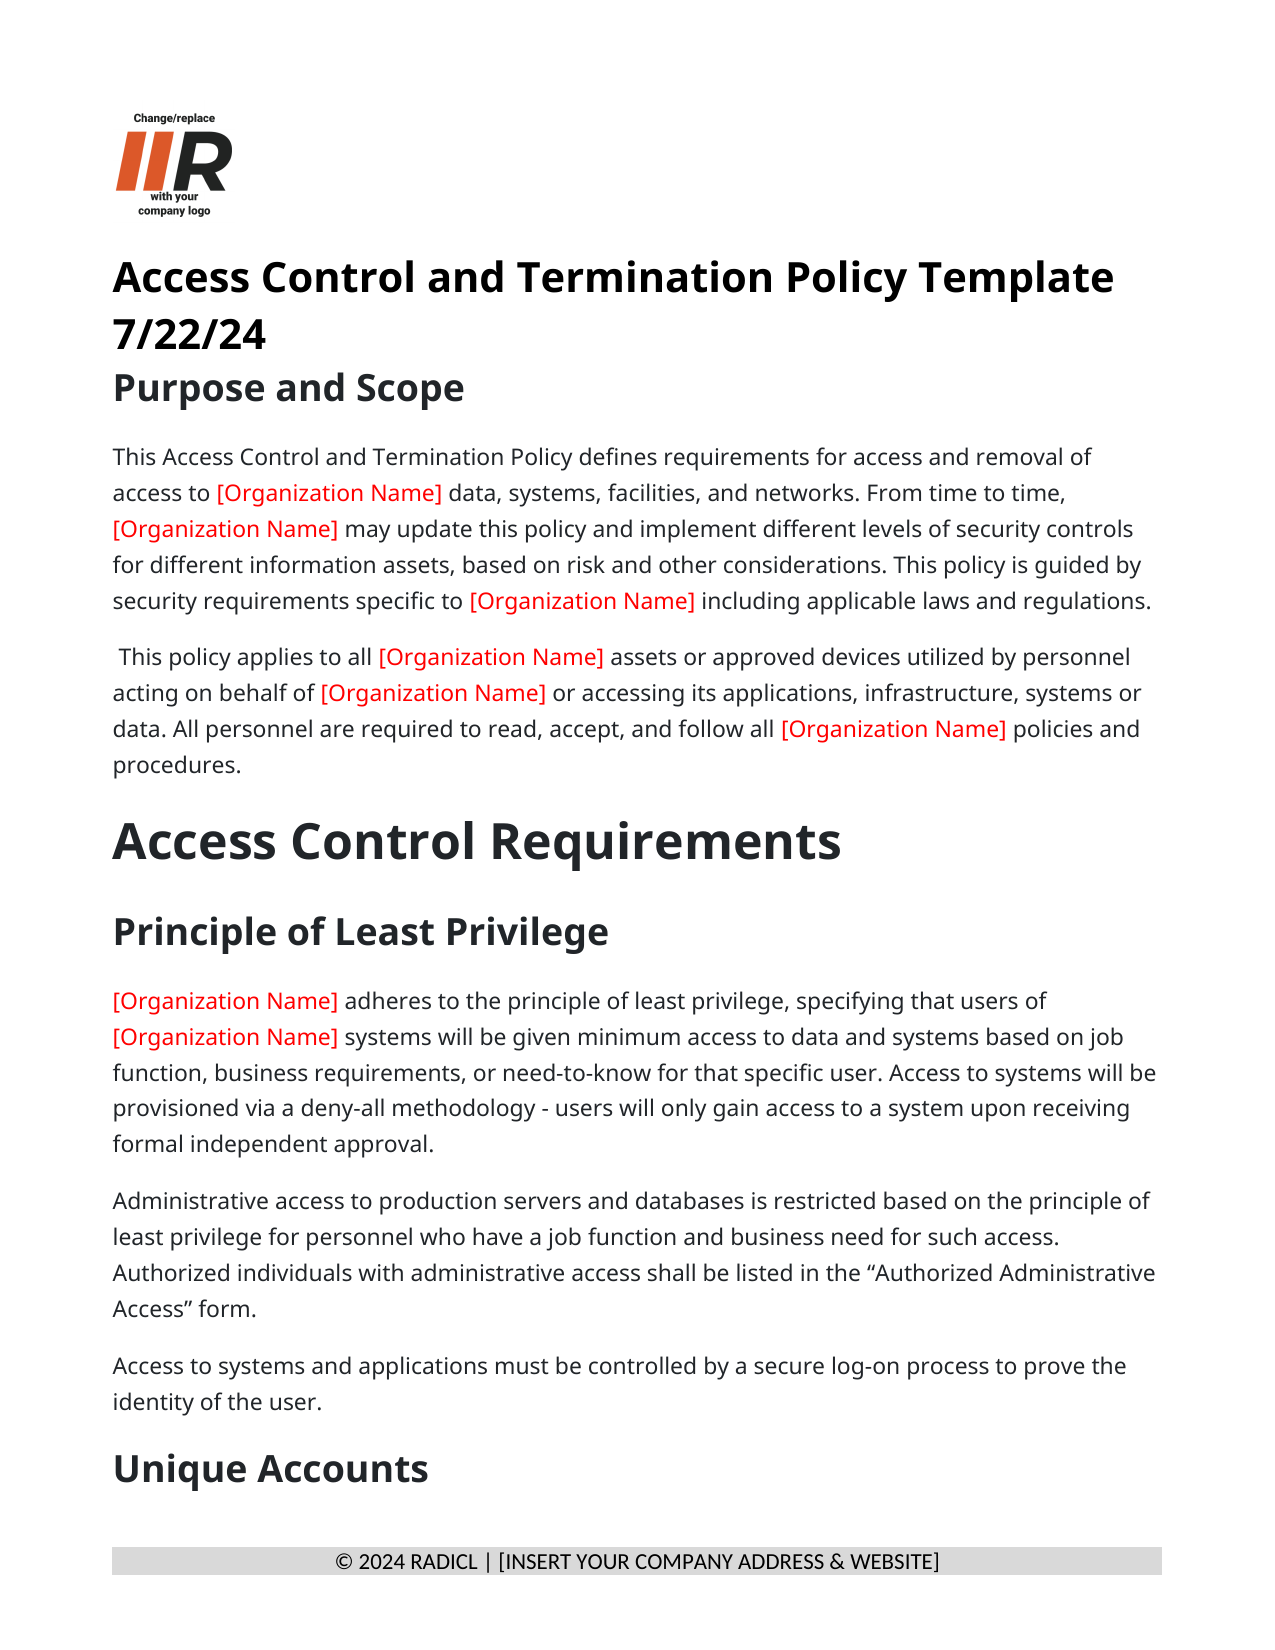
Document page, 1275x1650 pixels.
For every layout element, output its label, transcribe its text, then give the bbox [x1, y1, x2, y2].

text Unique Accounts [112, 1442, 1162, 1493]
text Access Control Requirements [112, 806, 1162, 874]
picture [112, 100, 236, 223]
text Administrative access to production servers and databases is restricted based on the principle of least privilege for personnel who have a job function and business need for such access. Authorized individuals with administrative access shall be listed in the “Authorized Administrative Access” form. [112, 1185, 1162, 1324]
text Access to systems and applications must be controlled by a secure log-on process to prove the identity of the user. [112, 1350, 1162, 1417]
text Principle of Least Privilege [112, 905, 1162, 956]
text [Organization Name] adheres to the principle of least privilege, specifying that users of [Organization Name] systems will be given minimum access to data and systems based on job function, business requirements, or need-to-know for that specific user. Access to systems will be provisioned via a deny-all methodology - users will only gain access to a system upon receiving formal independent approval. [112, 984, 1162, 1159]
text Purpose and Scope [112, 361, 1162, 412]
text This Access Control and Termination Policy defines requirements for access and removal of access to [Organization Name] data, systems, facilities, and networks. From time to time, [Organization Name] may update this policy and implement different levels of security controls for different information assets, based on risk and other considerations. This policy is guided by security requirements specific to [Organization Name] including applicable laws and regulations. [112, 441, 1162, 616]
text This policy applies to all [Organization Name] assets or approved devices utilized by personnel acting on behalf of [Organization Name] or accessing its applications, infrastructure, systems or data. All personnel are required to read, accept, and follow all [Organization Name] policies and procedures. [112, 641, 1162, 780]
